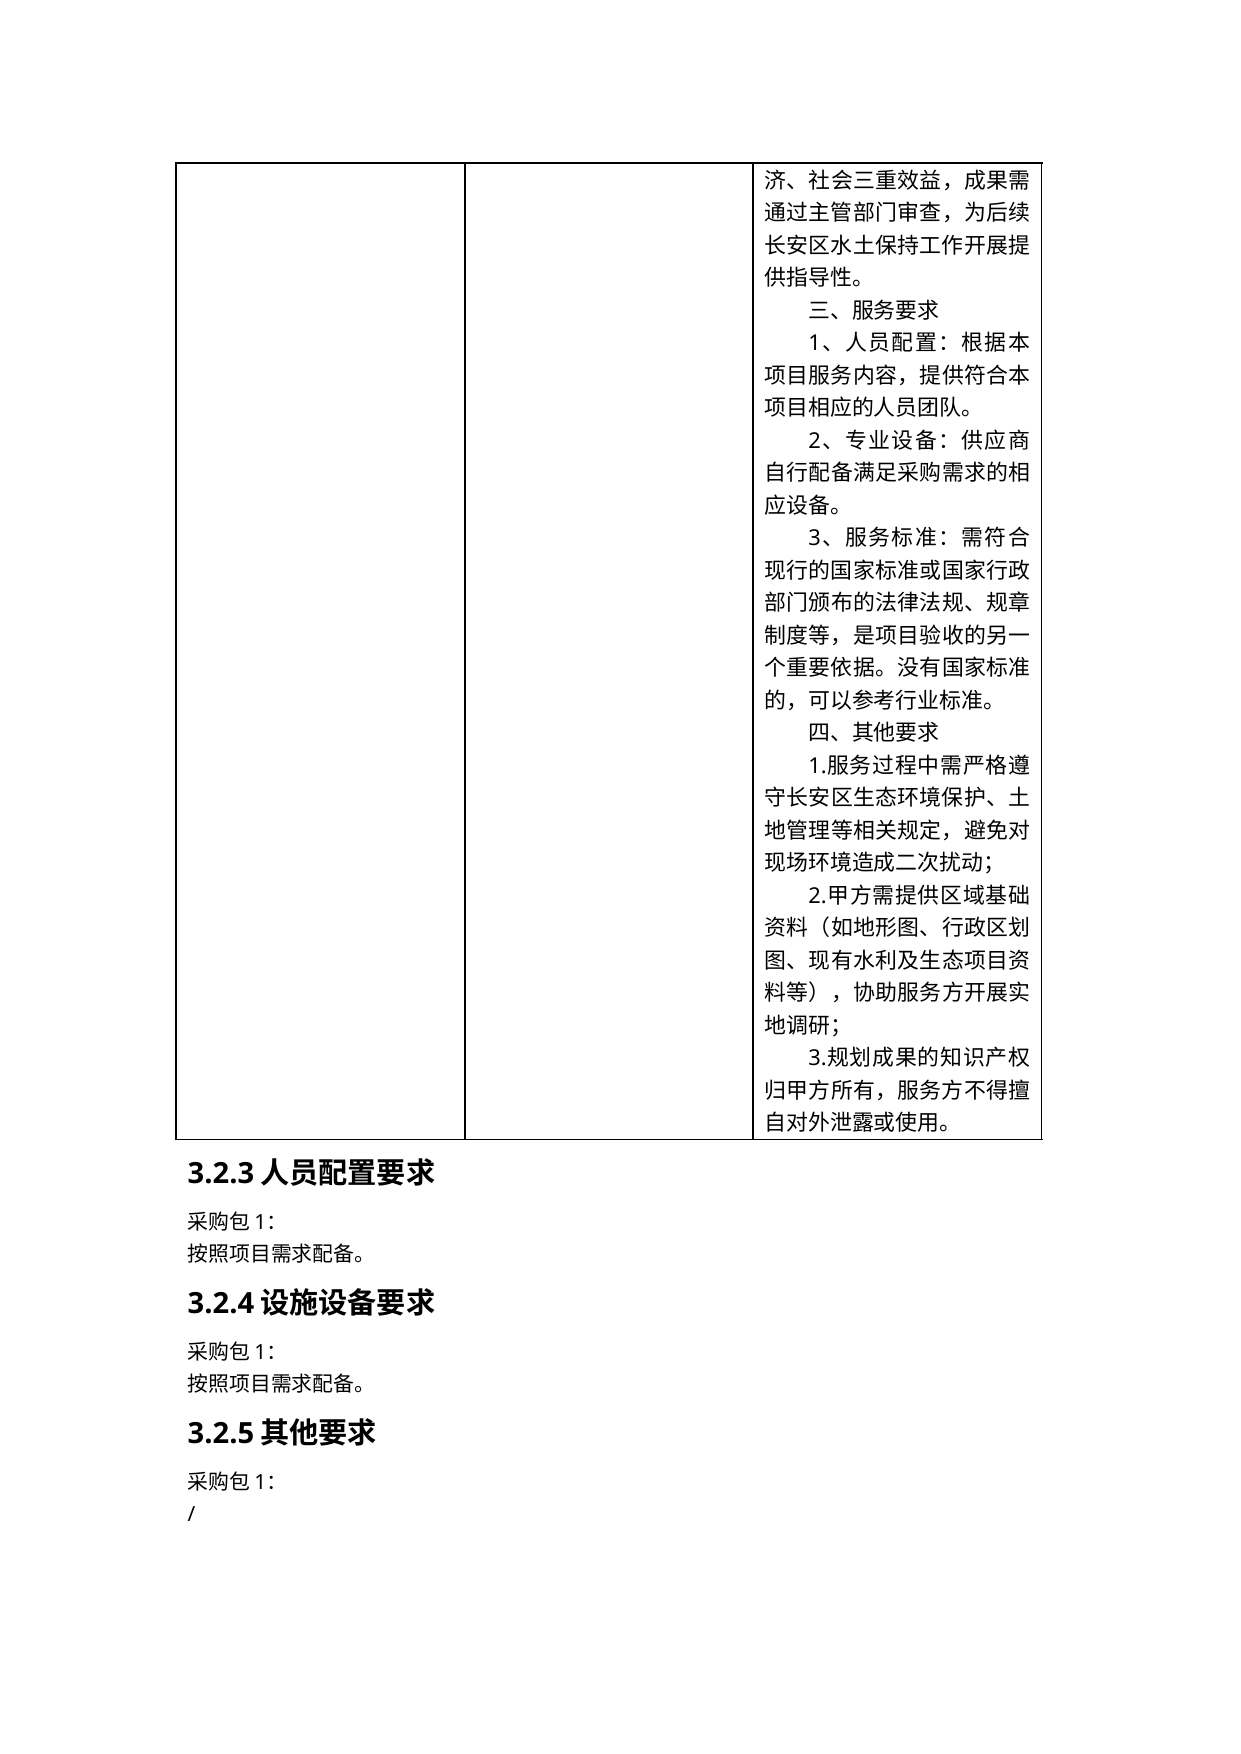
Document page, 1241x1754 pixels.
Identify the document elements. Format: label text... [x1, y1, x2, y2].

text 3.2.5其他要求 [187, 1400, 1053, 1465]
text / [187, 1498, 1053, 1530]
text 3.2.3人员配置要求 [187, 1140, 1053, 1205]
text 按照项目需求配备。 [187, 1368, 1053, 1400]
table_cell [754, 164, 1041, 1138]
text 采购包1： [187, 1205, 1053, 1238]
text 采购包1： [187, 1335, 1053, 1368]
text 采购包1： [187, 1465, 1053, 1498]
table_cell [466, 164, 752, 1138]
table_cell 1 [177, 164, 464, 1138]
text 按照项目需求配备。 [187, 1238, 1053, 1270]
text 3.2.4设施设备要求 [187, 1270, 1053, 1335]
